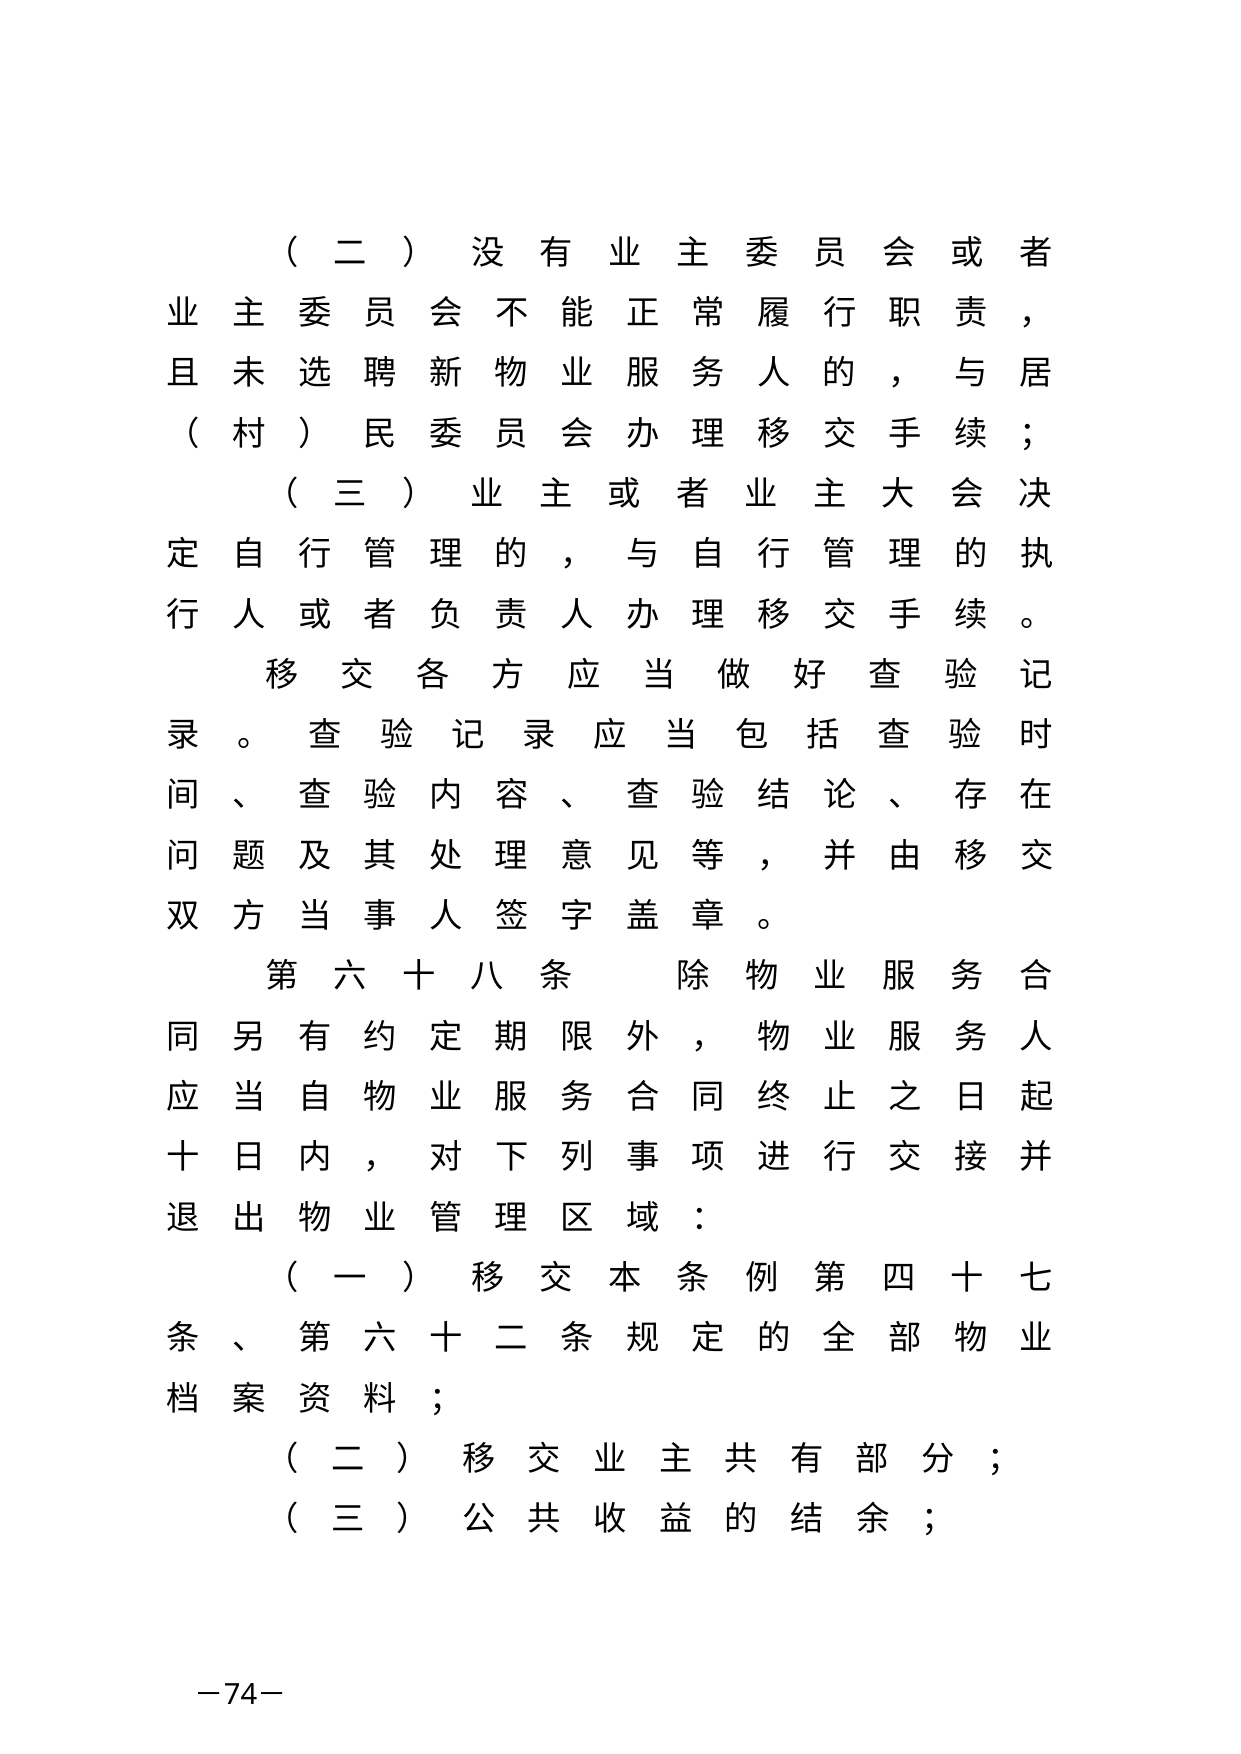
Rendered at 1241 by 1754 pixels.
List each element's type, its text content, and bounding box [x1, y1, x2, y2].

text （一）移交本条例第四十七条、第六十二条规定的全部物业档案资料； [167, 1245, 1085, 1426]
text 移交各方应当做好查验记录。查验记录应当包括查验时间、查验内容、查验结论、存在问题及其处理意见等，并由移交双方当事人签字盖章。 [167, 642, 1085, 943]
text （二）没有业主委员会或者业主委员会不能正常履行职责，且未选聘新物业服务人的，与居（村）民委员会办理移交手续； [167, 219, 1085, 461]
text （三）公共收益的结余； [167, 1486, 1085, 1546]
text （二）移交业主共有部分； [167, 1426, 1085, 1486]
text 第六十八条 除物业服务合同另有约定期限外，物业服务人应当自物业服务合同终止之日起十日内，对下列事项进行交接并退出物业管理区域： [167, 943, 1085, 1245]
text （三）业主或者业主大会决定自行管理的，与自行管理的执行人或者负责人办理移交手续。 [167, 461, 1085, 642]
